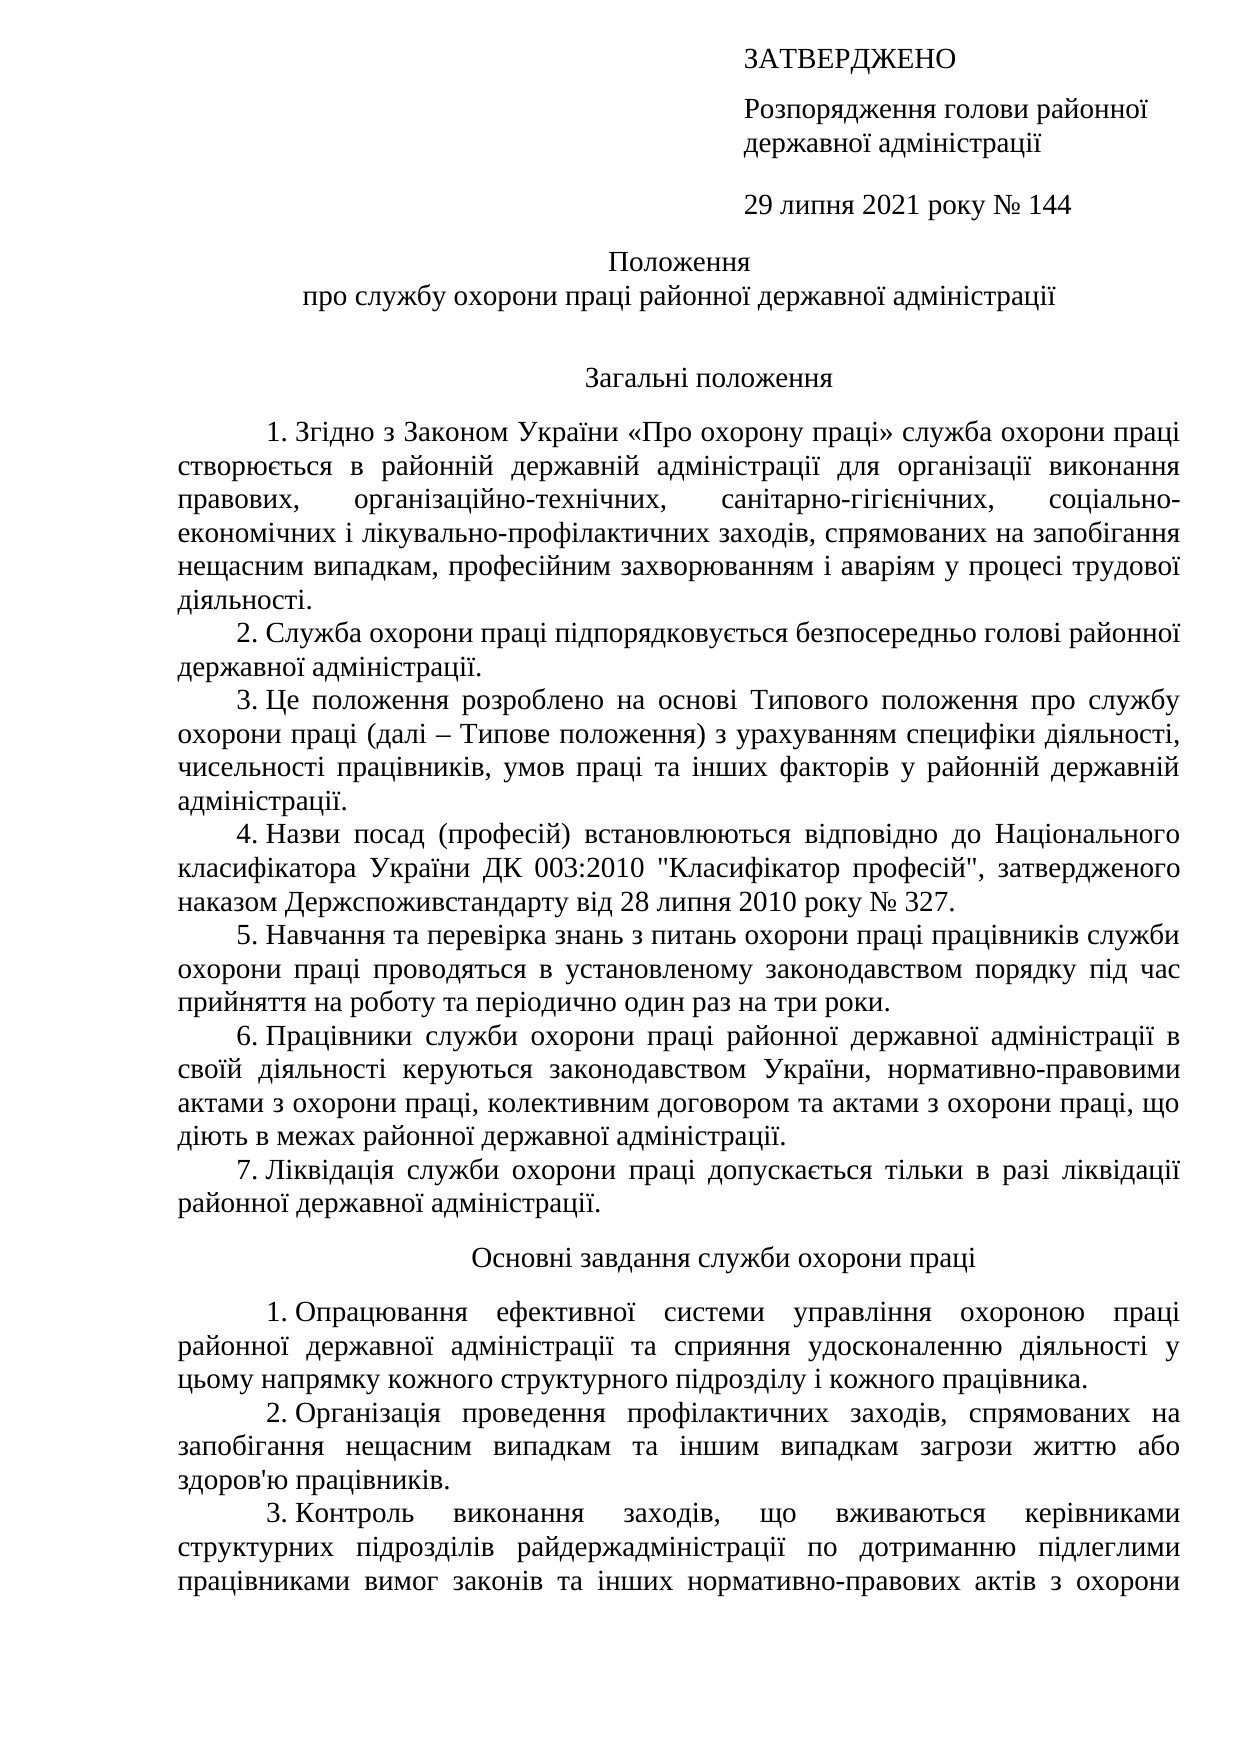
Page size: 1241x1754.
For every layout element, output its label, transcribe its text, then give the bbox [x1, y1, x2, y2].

text 1. Згідно з Законом України «Про охорону праці» служба охорони праці створюється в районній державній адміністрації для організації виконання правових, організаційно-технічних, санітарно-гігієнічних, соціально-економічних і лікувально-профілактичних заходів, спрямованих на запобігання нещасним випадкам, професійним захворюванням і аваріям у процесі трудової діяльності. [177, 414, 1181, 615]
text Положення [177, 244, 1181, 278]
text 4. Назви посад (професій) встановлюються відповідно до Національного класифікатора України ДК 003:2010 "Класифікатор професій", затвердженого наказом Держспоживстандарту від 28 липня 2010 року № 327. [177, 817, 1181, 917]
table_header ЗАТВЕРДЖЕНО Розпорядження голови районної державної адміністрації 29 липня 2021 року № 144 [732, 41, 1172, 220]
text 2. Організація проведення профілактичних заходів, спрямованих на запобігання нещасним випадкам та іншим випадкам загрози життю або здоров'ю працівників. [177, 1395, 1181, 1496]
text Основні завдання служби охорони праці [177, 1240, 1181, 1273]
text 7. Ліквідація служби охорони праці допускається тільки в разі ліквідації районної державної адміністрації. [177, 1152, 1181, 1219]
text Загальні положення [177, 360, 1181, 393]
text 6. Працівники служби охорони праці районної державної адміністрації в своїй діяльності керуються законодавством України, нормативно-правовими актами з охорони праці, колективним договором та актами з охорони праці, що діють в межах районної державної адміністрації. [177, 1018, 1181, 1152]
text про службу охорони праці районної державної адміністрації [177, 278, 1181, 311]
text 3. Це положення розроблено на основі Типового положення про службу охорони праці (далі – Типове положення) з урахуванням специфіки діяльності, чисельності працівників, умов праці та інших факторів у районній державній адміністрації. [177, 682, 1181, 817]
text 5. Навчання та перевірка знань з питань охорони праці працівників служби охорони праці проводяться в установленому законодавством порядку під час прийняття на роботу та періодично один раз на три роки. [177, 917, 1181, 1018]
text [177, 1496, 1181, 1596]
text 1. Опрацювання ефективної системи управління охороною праці районної державної адміністрації та сприяння удосконаленню діяльності у цьому напрямку кожного структурного підрозділу і кожного працівника. [177, 1294, 1181, 1395]
text 2. Служба охорони праці підпорядковується безпосередньо голові районної державної адміністрації. [177, 615, 1181, 682]
